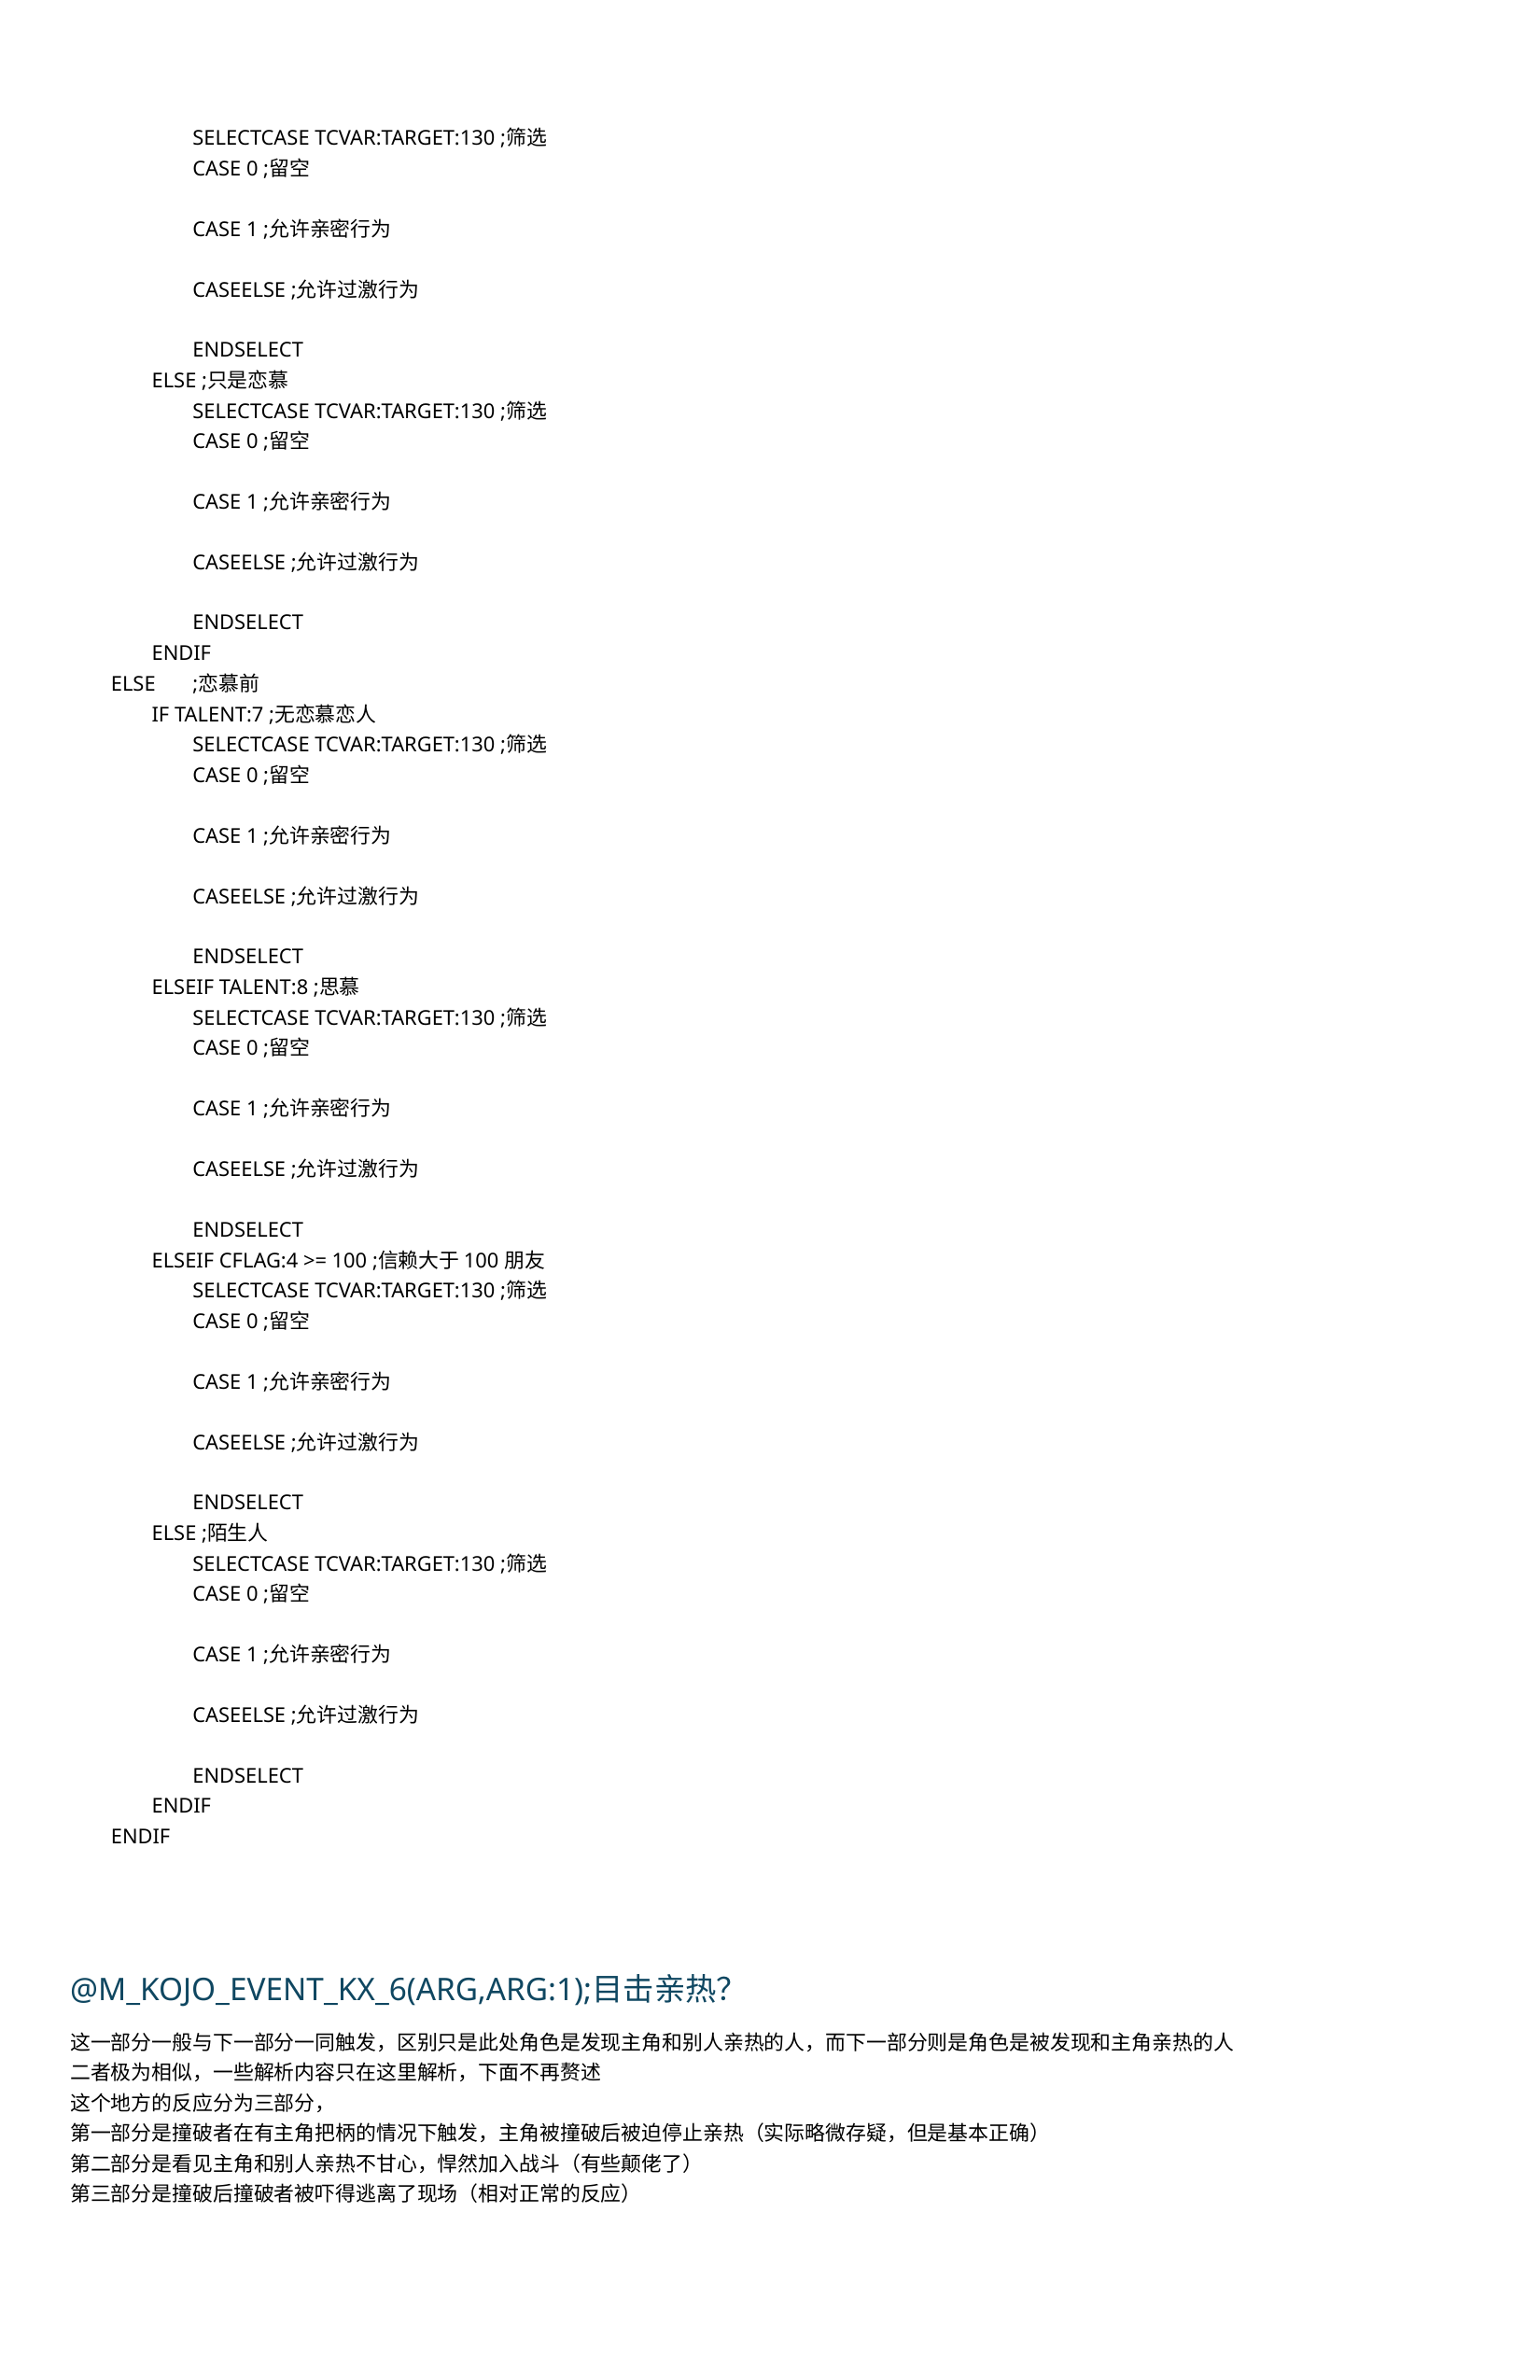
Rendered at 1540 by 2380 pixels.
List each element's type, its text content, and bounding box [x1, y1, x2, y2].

text 第一部分是撞破者在有主角把柄的情况下触发，主角被撞破后被迫停止亲热（实际略微存疑，但是基本正确） [70, 2117, 1470, 2147]
text CASE 1 ;允许亲密行为 [70, 1092, 1470, 1123]
text 第二部分是看见主角和别人亲热不甘心，悍然加入战斗（有些颠佬了） [70, 2147, 1470, 2177]
text CASE 0 ;留空 [70, 1031, 1470, 1062]
text 这一部分一般与下一部分一同触发，区别只是此处角色是发现主角和别人亲热的人，而下一部分则是角色是被发现和主角亲热的人 [70, 2025, 1470, 2056]
text ENDSELECT [70, 941, 1470, 971]
text ELSE ;只是恋慕 [70, 364, 1470, 395]
text CASE 0 ;留空 [70, 1305, 1470, 1335]
text CASE 0 ;留空 [70, 152, 1470, 182]
text CASE 1 ;允许亲密行为 [70, 1638, 1470, 1669]
text CASEELSE ;允许过激行为 [70, 1426, 1470, 1456]
text SELECTCASE TCVAR:TARGET:130 ;筛选 [70, 121, 1470, 152]
text SELECTCASE TCVAR:TARGET:130 ;筛选 [70, 1001, 1470, 1031]
text CASEELSE ;允许过激行为 [70, 880, 1470, 910]
text SELECTCASE TCVAR:TARGET:130 ;筛选 [70, 1547, 1470, 1577]
text CASEELSE ;允许过激行为 [70, 546, 1470, 577]
text ELSE ;恋慕前 [70, 667, 1470, 698]
text CASEELSE ;允许过激行为 [70, 1153, 1470, 1183]
text CASE 0 ;留空 [70, 759, 1470, 789]
text 这个地方的反应分为三部分， [70, 2086, 1470, 2117]
text CASEELSE ;允许过激行为 [70, 273, 1470, 303]
text ELSEIF CFLAG:4 >= 100 ;信赖大于100 朋友 [70, 1244, 1470, 1274]
text ENDSELECT [70, 334, 1470, 364]
text SELECTCASE TCVAR:TARGET:130 ;筛选 [70, 395, 1470, 425]
text CASE 1 ;允许亲密行为 [70, 1365, 1470, 1395]
text 第三部分是撞破后撞破者被吓得逃离了现场（相对正常的反应） [70, 2177, 1470, 2207]
text SELECTCASE TCVAR:TARGET:130 ;筛选 [70, 1274, 1470, 1305]
text ELSEIF TALENT:8 ;思慕 [70, 971, 1470, 1001]
text ENDIF [70, 1820, 1470, 1851]
text ENDSELECT [70, 1487, 1470, 1517]
text SELECTCASE TCVAR:TARGET:130 ;筛选 [70, 728, 1470, 759]
text ENDSELECT [70, 1759, 1470, 1790]
text ENDIF [70, 1790, 1470, 1820]
text ENDSELECT [70, 1213, 1470, 1244]
text CASEELSE ;允许过激行为 [70, 1699, 1470, 1729]
text CASE 1 ;允许亲密行为 [70, 213, 1470, 243]
text IF TALENT:7 ;无恋慕恋人 [111, 698, 1470, 728]
text CASE 0 ;留空 [70, 1577, 1470, 1608]
subtitle @M_KOJO_EVENT_KX_6(ARG,ARG:1);目击亲热？ [70, 1957, 1470, 2018]
text CASE 1 ;允许亲密行为 [70, 819, 1470, 849]
text ENDSELECT [70, 607, 1470, 637]
text CASE 1 ;允许亲密行为 [70, 485, 1470, 516]
text ELSE ;陌生人 [111, 1517, 1470, 1547]
text 二者极为相似，一些解析内容只在这里解析，下面不再赘述 [70, 2056, 1470, 2086]
text CASE 0 ;留空 [70, 425, 1470, 455]
text ENDIF [70, 637, 1470, 667]
